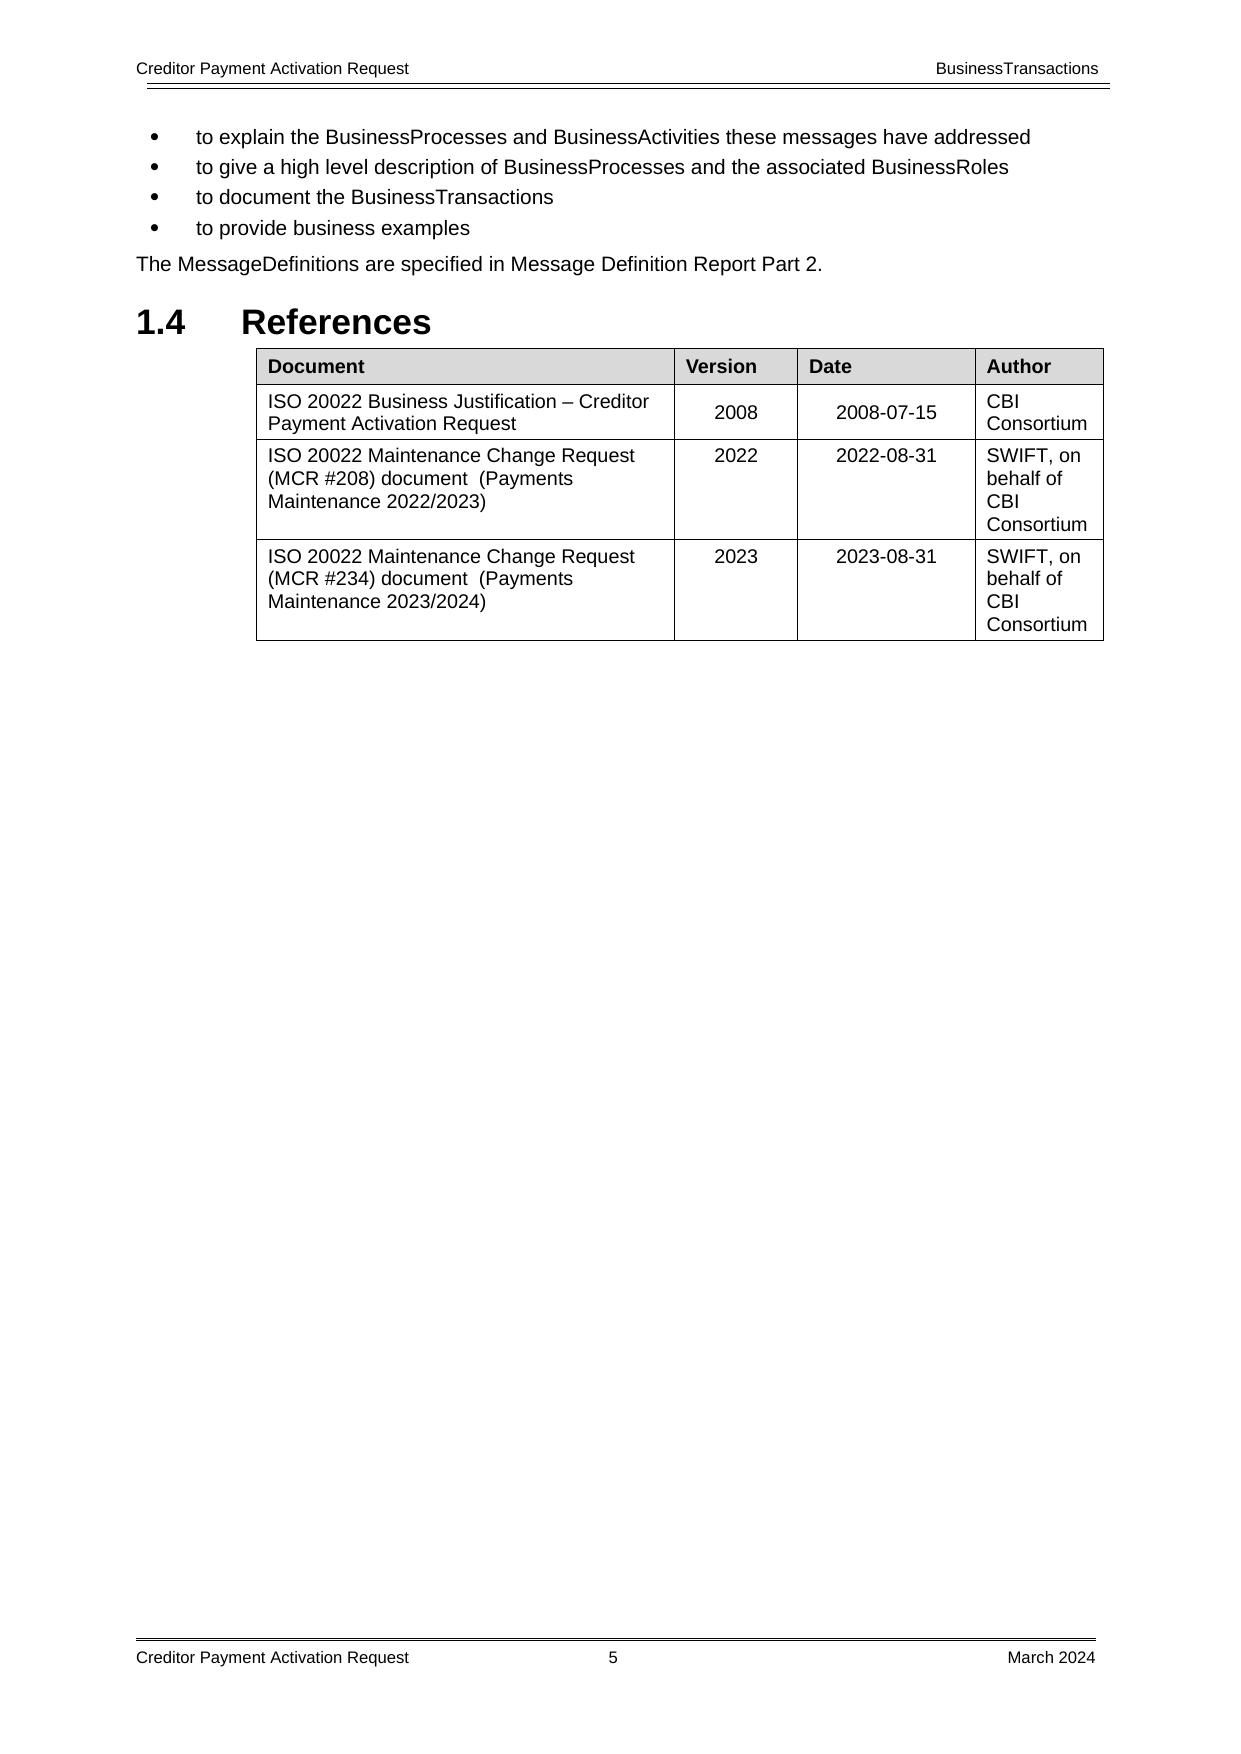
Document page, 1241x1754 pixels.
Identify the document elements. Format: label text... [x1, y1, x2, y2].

table_cell 2008 [675, 385, 797, 439]
list to give a high level description of BusinessProcesses and the associated BusinessRoles [151, 155, 1104, 179]
table_cell 2008-07-15 [798, 385, 975, 439]
table_header Document [257, 349, 674, 384]
list to document the BusinessTransactions [151, 185, 1104, 209]
table_cell ISO 20022 Maintenance Change Request (MCR #208) document (Payments Maintenance 2022/2023) [257, 440, 674, 539]
table_header Author [976, 349, 1103, 384]
table_cell 2023-08-31 [798, 540, 975, 639]
table_header Version [675, 349, 797, 384]
table_cell 2022 [675, 440, 797, 539]
table_cell ISO 20022 Business Justification – Creditor Payment Activation Request [257, 385, 674, 439]
list to provide business examples [151, 216, 1104, 239]
table_cell CBI Consortium [976, 385, 1103, 439]
text The MessageDefinitions are specified in Message Definition Report Part 2. [136, 252, 1104, 276]
table_cell SWIFT, on behalf of CBI Consortium [976, 540, 1103, 639]
table_header Date [798, 349, 975, 384]
table_cell 2023 [675, 540, 797, 639]
list to explain the BusinessProcesses and BusinessActivities these messages have addressed [151, 124, 1104, 149]
subtitle References [136, 301, 1104, 342]
table_cell SWIFT, on behalf of CBI Consortium [976, 440, 1103, 539]
table_cell 2022-08-31 [798, 440, 975, 539]
table_cell ISO 20022 Maintenance Change Request (MCR #234) document (Payments Maintenance 2023/2024) [257, 540, 674, 639]
